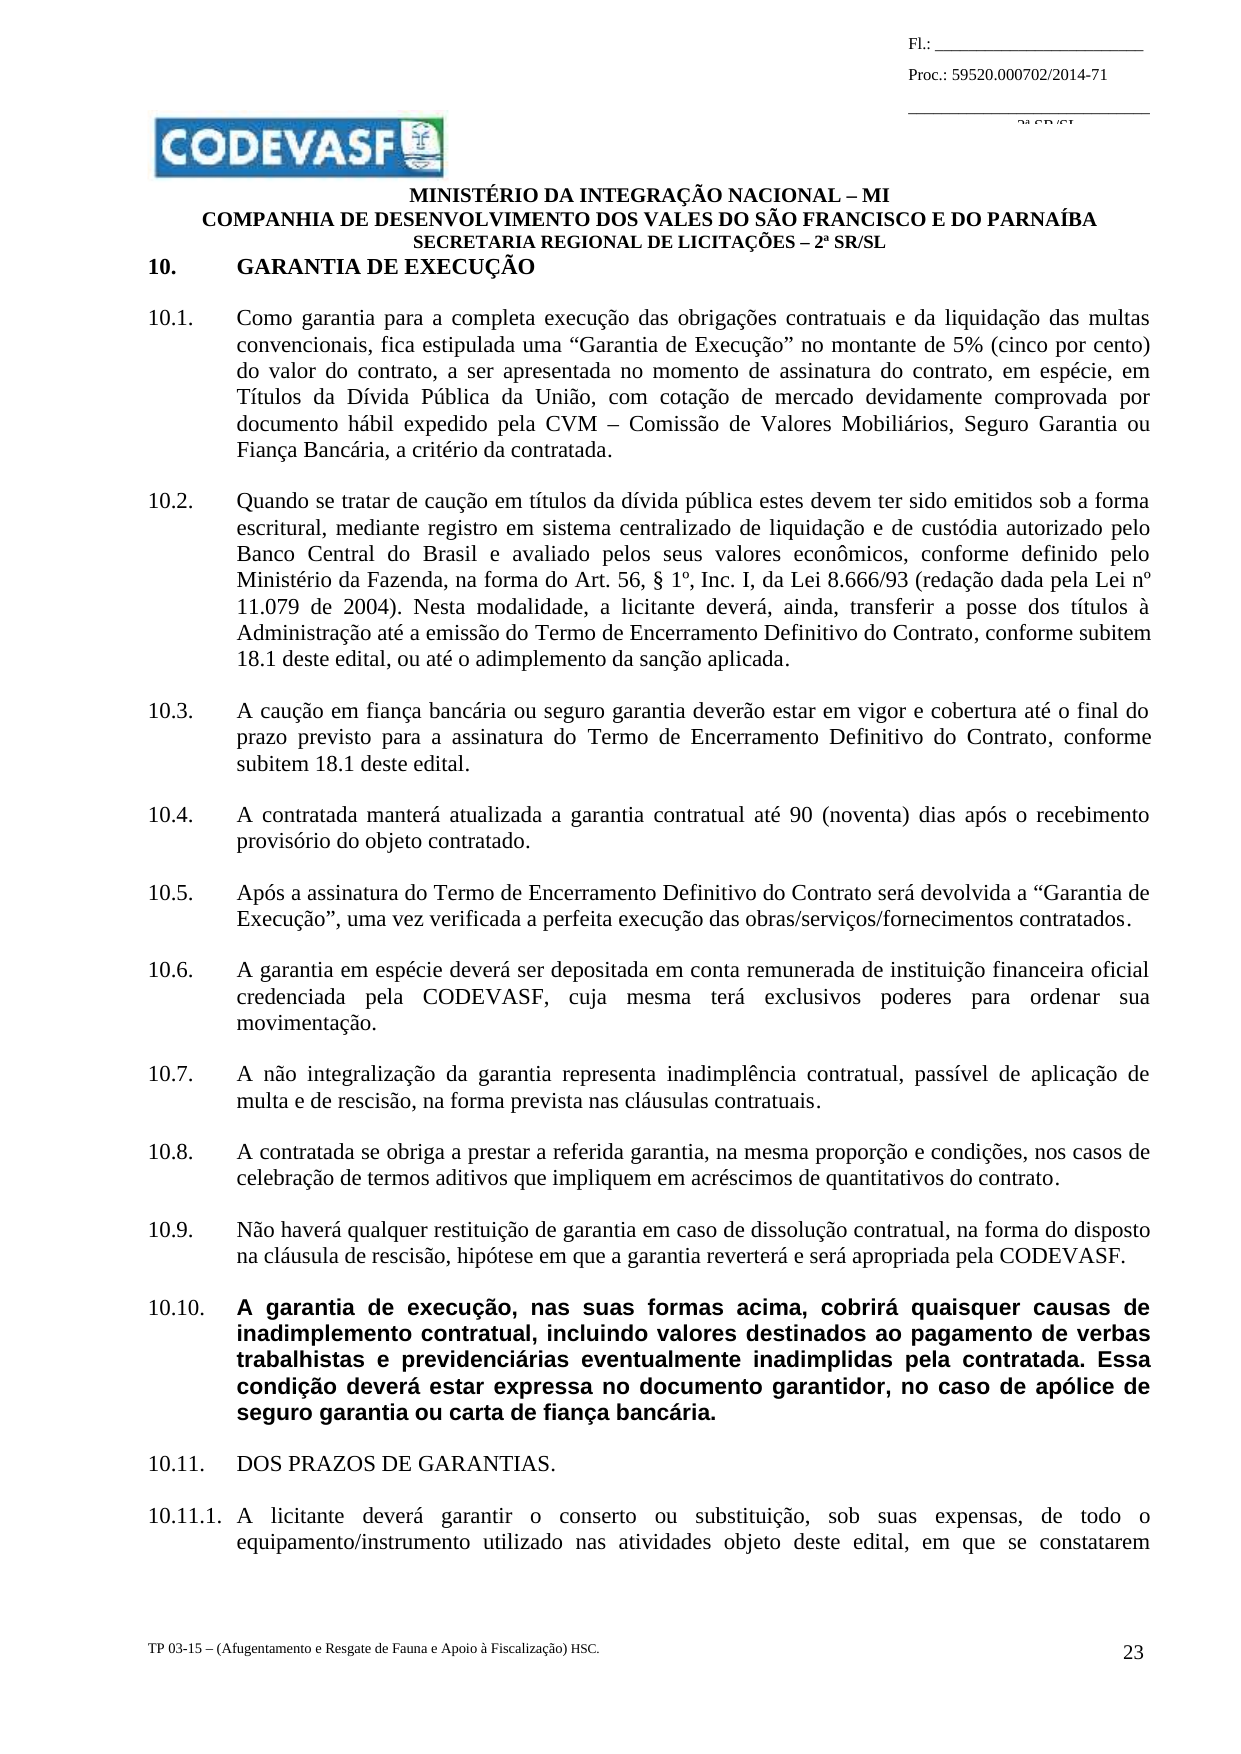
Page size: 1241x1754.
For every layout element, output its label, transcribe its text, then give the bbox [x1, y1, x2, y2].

list DOS PRAZOS DE GARANTIAS. [148, 1450, 1152, 1477]
list A caução em fiança bancária ou seguro garantia deverão estar em vigor e cobertura até o final do prazo previsto para a assinatura do Termo de Encerramento Definitivo do Contrato, conforme subitem 18.1 deste edital. [148, 697, 1152, 776]
list A garantia de execução, nas suas formas acima, cobrirá quaisquer causas de inadimplemento contratual, incluindo valores destinados ao pagamento de verbas trabalhistas e previdenciárias eventualmente inadimplidas pela contratada. Essa condição deverá estar expressa no documento garantidor, no caso de apólice de seguro garantia ou carta de fiança bancária. [148, 1293, 1152, 1425]
list A garantia em espécie deverá ser depositada em conta remunerada de instituição financeira oficial credenciada pela CODEVASF, cuja mesma terá exclusivos poderes para ordenar sua movimentação. [148, 956, 1152, 1035]
picture [147, 110, 449, 184]
list A contratada manterá atualizada a garantia contratual até 90 (noventa) dias após o recebimento provisório do objeto contratado. [148, 801, 1152, 854]
list Como garantia para a completa execução das obrigações contratuais e da liquidação das multas convencionais, fica estipulada uma “Garantia de Execução” no montante de 5% (cinco por cento) do valor do contrato, a ser apresentada no momento de assinatura do contrato, em espécie, em Títulos da Dívida Pública da União, com cotação de mercado devidamente comprovada por documento hábil expedido pela CVM – Comissão de Valores Mobiliários, Seguro Garantia ou Fiança Bancária, a critério da contratada. [148, 304, 1152, 462]
list A não integralização da garantia representa inadimplência contratual, passível de aplicação de multa e de rescisão, na forma prevista nas cláusulas contratuais. [148, 1060, 1152, 1113]
list A contratada se obriga a prestar a referida garantia, na mesma proporção e condições, nos casos de celebração de termos aditivos que impliquem em acréscimos de quantitativos do contrato. [148, 1138, 1152, 1191]
list Após a assinatura do Termo de Encerramento Definitivo do Contrato será devolvida a “Garantia de Execução”, uma vez verificada a perfeita execução das obras/serviços/fornecimentos contratados. [148, 879, 1152, 931]
list GARANTIA DE EXECUÇÃO [148, 253, 1152, 279]
list Quando se tratar de caução em títulos da dívida pública estes devem ter sido emitidos sob a forma escritural, mediante registro em sistema centralizado de liquidação e de custódia autorizado pelo Banco Central do Brasil e avaliado pelos seus valores econômicos, conforme definido pelo Ministério da Fazenda, na forma do Art. 56, § 1º, Inc. I, da Lei 8.666/93 (redação dada pela Lei nº 11.079 de 2004). Nesta modalidade, a licitante deverá, ainda, transferir a posse dos títulos à Administração até a emissão do Termo de Encerramento Definitivo do Contrato, conforme subitem 18.1 deste edital, ou até o adimplemento da sanção aplicada. [148, 487, 1152, 672]
list Não haverá qualquer restituição de garantia em caso de dissolução contratual, na forma do disposto na cláusula de rescisão, hipótese em que a garantia reverterá e será apropriada pela CODEVASF. [148, 1216, 1152, 1268]
